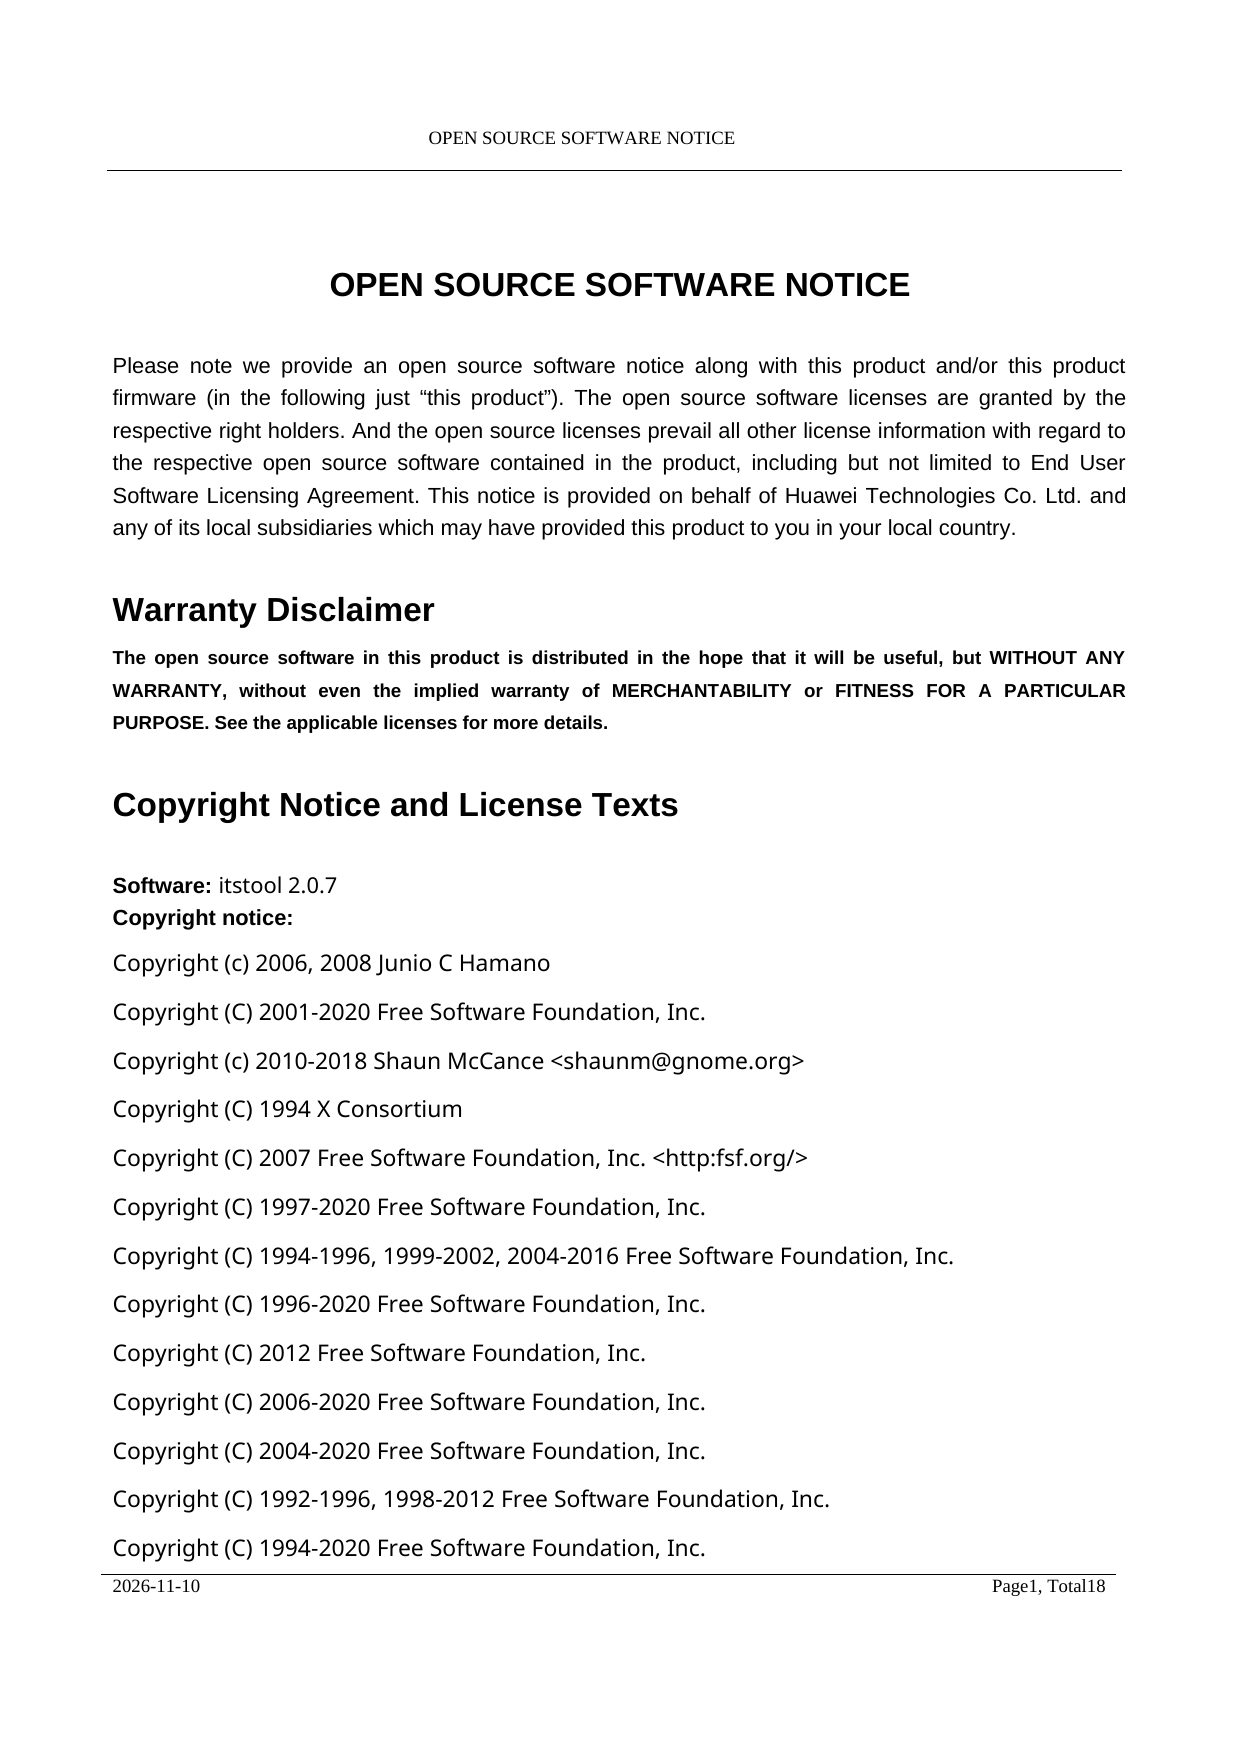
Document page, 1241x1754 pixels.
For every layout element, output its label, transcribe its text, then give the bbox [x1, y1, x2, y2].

text Please note we provide an open source software notice along with this product and/or this product firmware (in the following just “this product”). The open source software licenses are granted by the respective right holders. And the open source licenses prevail all other license information with regard to the respective open source software contained in the product, including but not limited to End User Software Licensing Agreement. This notice is provided on behalf of Huawei Technologies Co. Ltd. and any of its local subsidiaries which may have provided this product to you in your local country. [112, 349, 1128, 544]
text Warranty Disclaimer [112, 576, 1128, 641]
text Copyright Notice and License Texts [112, 771, 1128, 836]
text OPEN SOURCE SOFTWARE NOTICE [112, 251, 1128, 316]
text The open source software in this product is distributed in the hope that it will be useful, but WITHOUT ANY WARRANTY, without even the implied warranty of MERCHANTABILITY or FITNESS FOR A PARTICULAR PURPOSE. See the applicable licenses for more details. [112, 641, 1128, 739]
text Copyright notice: [112, 901, 1128, 934]
text Software: itstool 2.0.7 [112, 869, 1128, 901]
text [112, 947, 1128, 1564]
